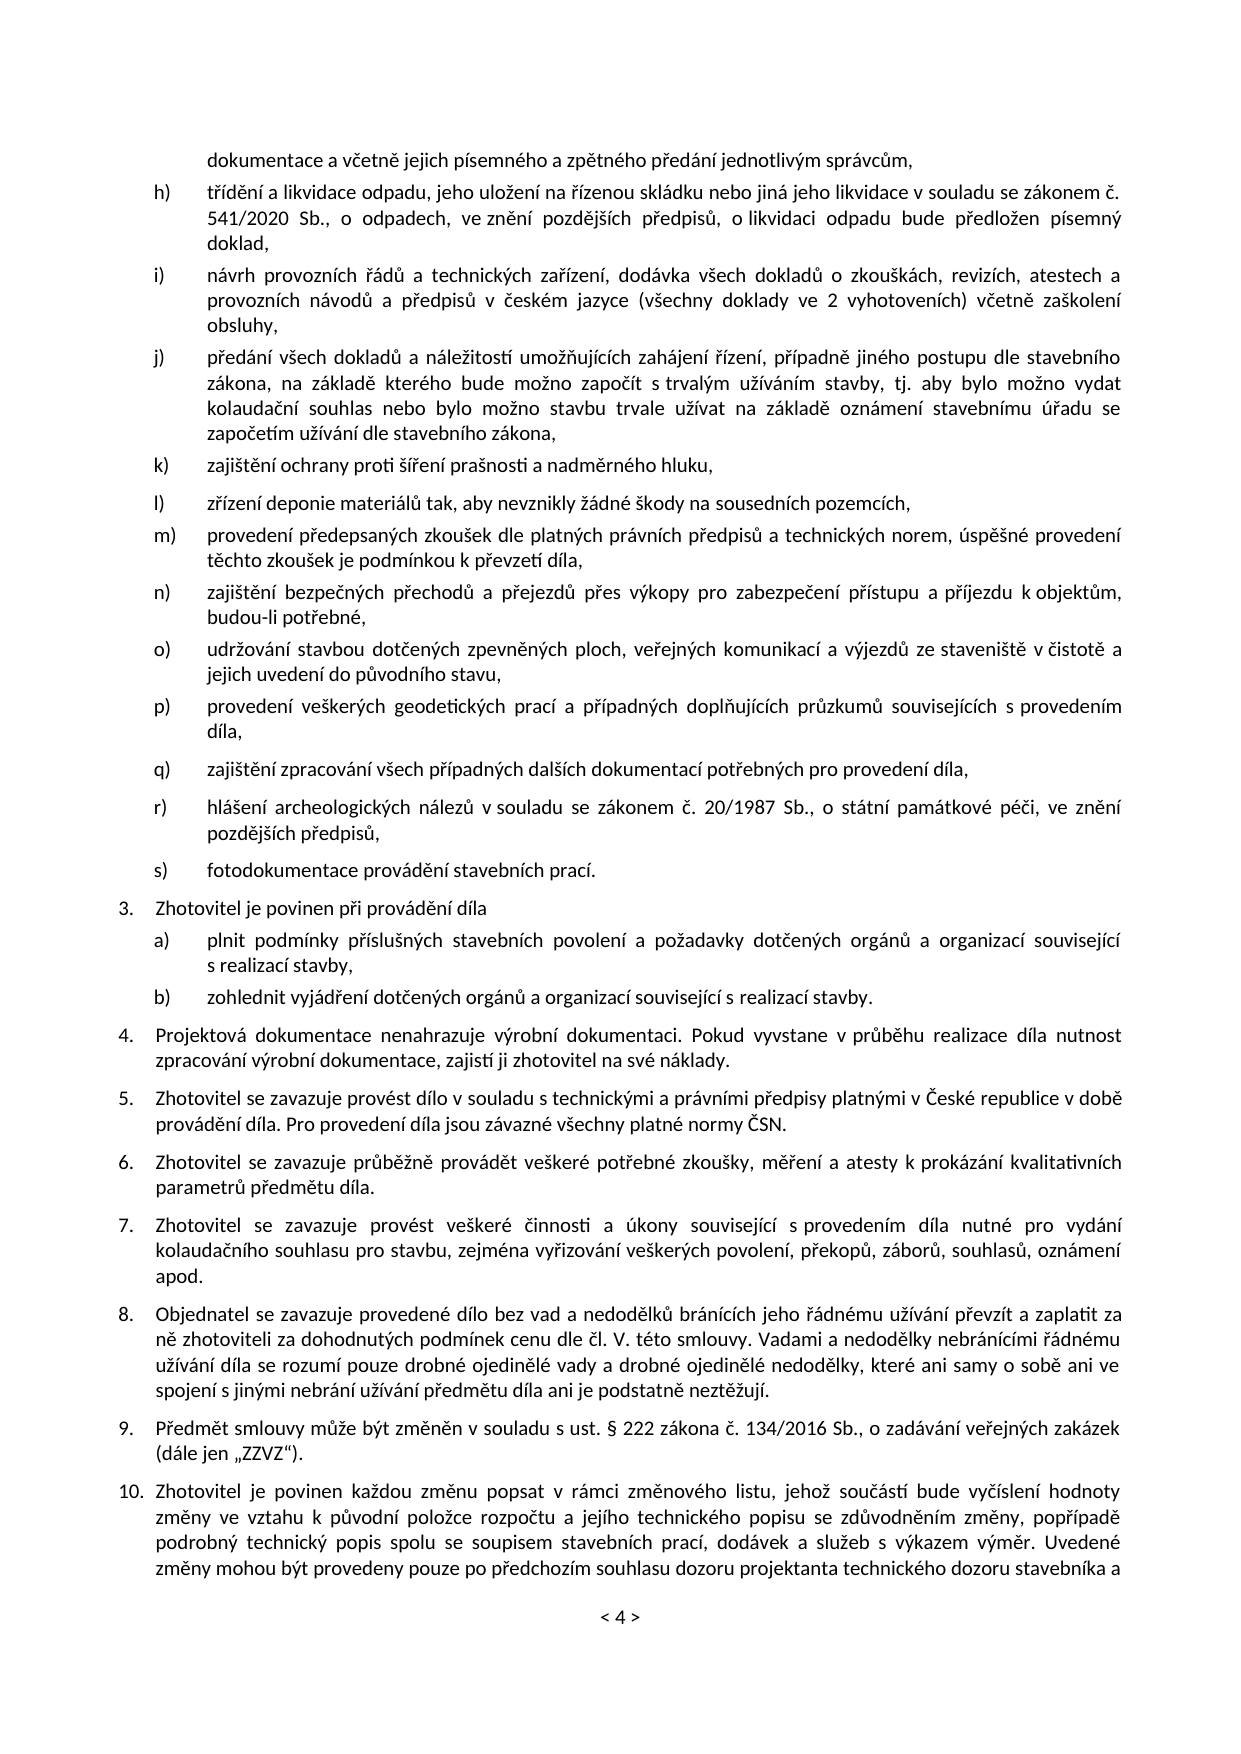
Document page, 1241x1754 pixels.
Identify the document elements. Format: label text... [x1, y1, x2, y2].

list provedení předepsaných zkoušek dle platných právních předpisů a technických norem, úspěšné provedení těchto zkoušek je podmínkou k převzetí díla, [153, 522, 1122, 573]
list fotodokumentace provádění stavebních prací. [153, 858, 1122, 883]
list provedení veškerých geodetických prací a případných doplňujících průzkumů souvisejících s provedením díla, [153, 693, 1122, 744]
list Objednatel se zavazuje provedené dílo bez vad a nedodělků bránících jeho řádnému užívání převzít a zaplatit za ně zhotoviteli za dohodnutých podmínek cenu dle čl. V. této smlouvy. Vadami a nedodělky nebránícími řádnému užívání díla se rozumí pouze drobné ojedinělé vady a drobné ojedinělé nedodělky, které ani samy o sobě ani ve spojení s jinými nebrání užívání předmětu díla ani je podstatně neztěžují. [118, 1301, 1122, 1403]
list Zhotovitel se zavazuje průběžně provádět veškeré potřebné zkoušky, měření a atesty k prokázání kvalitativních parametrů předmětu díla. [118, 1149, 1122, 1200]
list návrh provozních řádů a technických zařízení, dodávka všech dokladů o zkouškách, revizích, atestech a provozních návodů a předpisů v českém jazyce (všechny doklady ve 2 vyhotoveních) včetně zaškolení obsluhy, [153, 262, 1122, 338]
list zohlednit vyjádření dotčených orgánů a organizací související s realizací stavby. [153, 984, 1122, 1010]
list zajištění zpracování všech případných dalších dokumentací potřebných pro provedení díla, [153, 756, 1122, 782]
list zajištění ochrany proti šíření prašnosti a nadměrného hluku, [153, 452, 1122, 478]
list třídění a likvidace odpadu, jeho uložení na řízenou skládku nebo jiná jeho likvidace v souladu se zákonem č. 541/2020 Sb., o odpadech, ve znění pozdějších předpisů, o likvidaci odpadu bude předložen písemný doklad, [153, 179, 1122, 256]
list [153, 148, 1122, 173]
list předání všech dokladů a náležitostí umožňujících zahájení řízení, případně jiného postupu dle stavebního zákona, na základě kterého bude možno započít s trvalým užíváním stavby, tj. aby bylo možno vydat kolaudační souhlas nebo bylo možno stavbu trvale užívat na základě oznámení stavebnímu úřadu se započetím užívání dle stavebního zákona, [153, 344, 1122, 446]
list zřízení deponie materiálů tak, aby nevznikly žádné škody na sousedních pozemcích, [153, 490, 1122, 516]
list zajištění bezpečných přechodů a přejezdů přes výkopy pro zabezpečení přístupu a příjezdu k objektům, budou-li potřebné, [153, 579, 1122, 630]
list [118, 1478, 1122, 1580]
list udržování stavbou dotčených zpevněných ploch, veřejných komunikací a výjezdů ze staveniště v čistotě a jejich uvedení do původního stavu, [153, 636, 1122, 687]
list Zhotovitel se zavazuje provést veškeré činnosti a úkony související s provedením díla nutné pro vydání kolaudačního souhlasu pro stavbu, zejména vyřizování veškerých povolení, překopů, záborů, souhlasů, oznámení apod. [118, 1212, 1122, 1288]
list plnit podmínky příslušných stavebních povolení a požadavky dotčených orgánů a organizací související s realizací stavby, [153, 927, 1122, 978]
list hlášení archeologických nálezů v souladu se zákonem č. 20/1987 Sb., o státní památkové péči, ve znění pozdějších předpisů, [153, 794, 1122, 845]
list Předmět smlouvy může být změněn v souladu s ust. § 222 zákona č. 134/2016 Sb., o zadávání veřejných zakázek (dále jen „ZZVZ“). [118, 1415, 1122, 1466]
list Zhotovitel se zavazuje provést dílo v souladu s technickými a právními předpisy platnými v České republice v době provádění díla. Pro provedení díla jsou závazné všechny platné normy ČSN. [118, 1086, 1122, 1136]
list Zhotovitel je povinen při provádění díla [118, 896, 1122, 921]
list Projektová dokumentace nenahrazuje výrobní dokumentaci. Pokud vyvstane v průběhu realizace díla nutnost zpracování výrobní dokumentace, zajistí ji zhotovitel na své náklady. [118, 1022, 1122, 1073]
